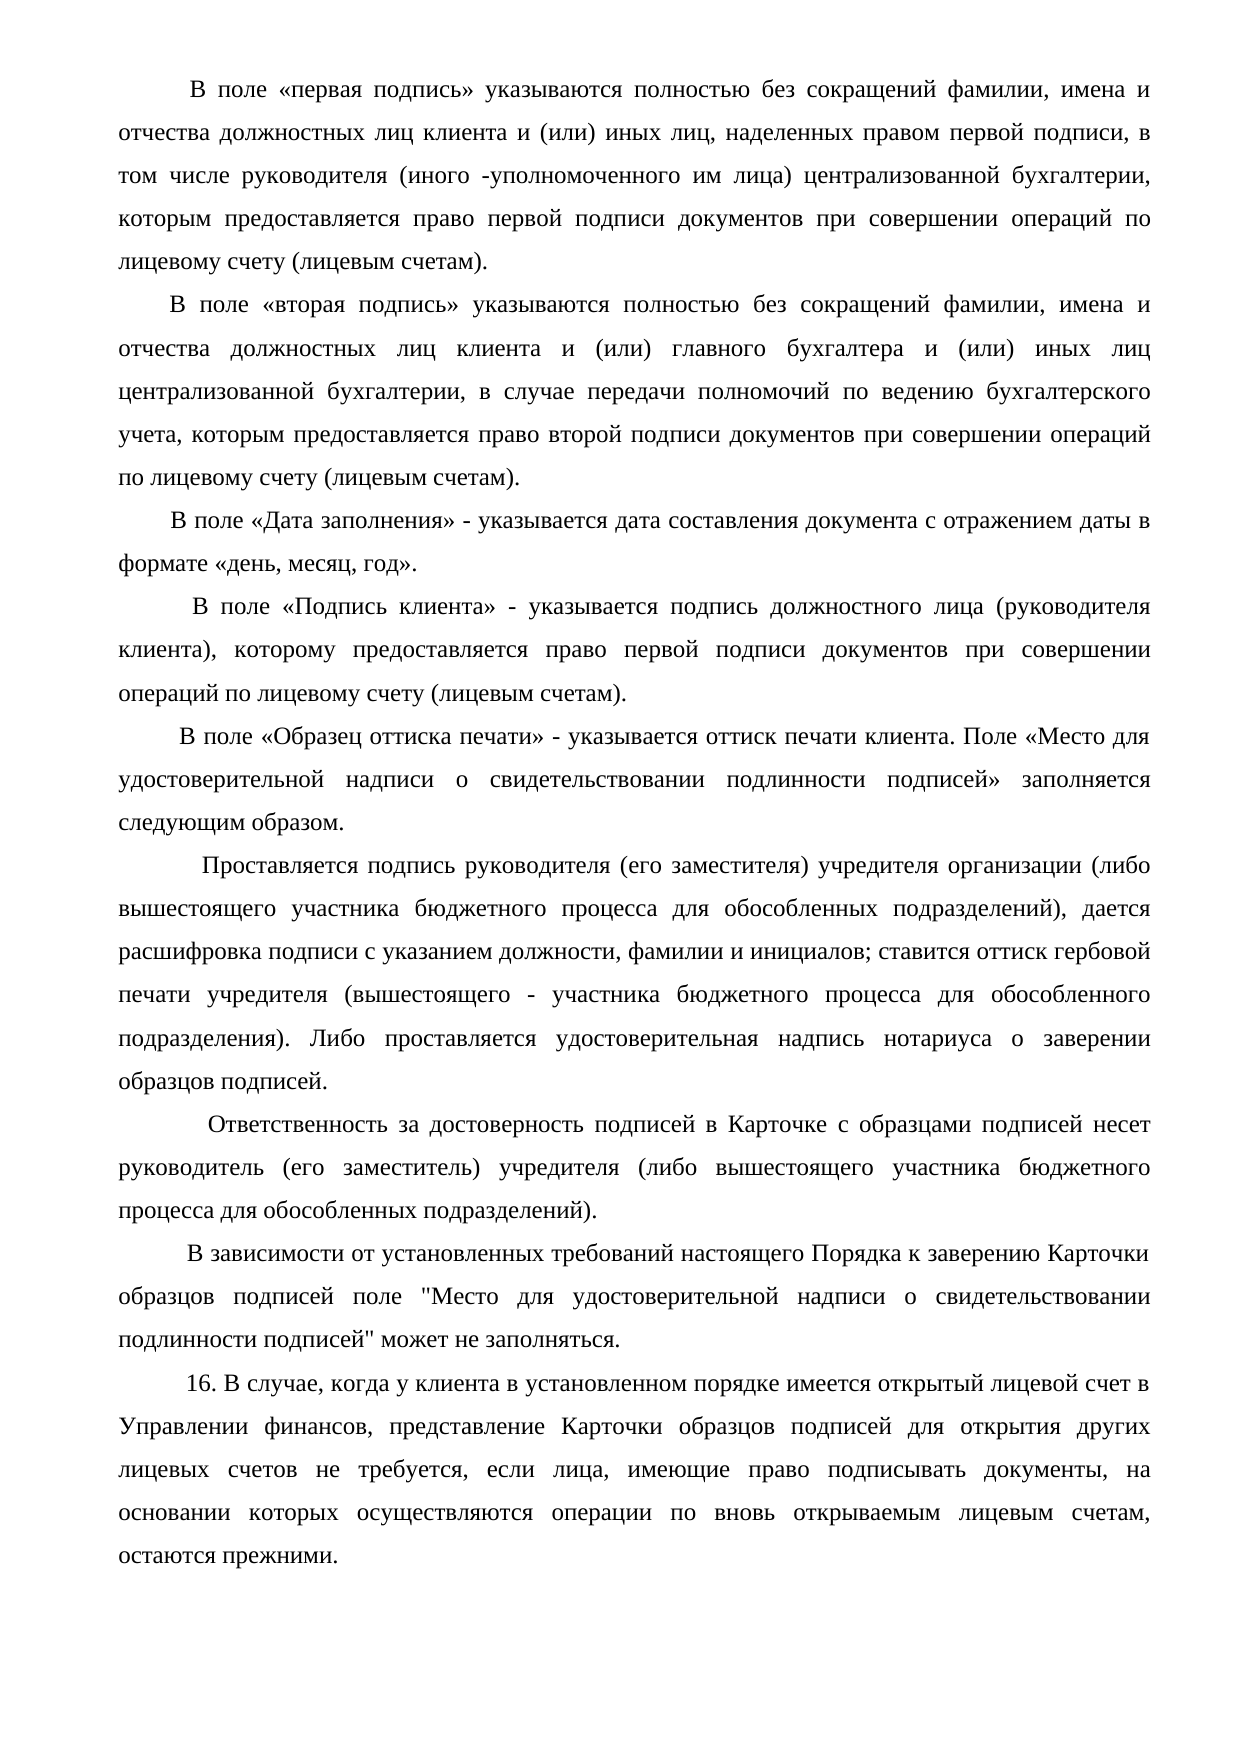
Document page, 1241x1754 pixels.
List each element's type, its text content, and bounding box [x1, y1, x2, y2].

text Ответственность за достоверность подписей в Карточке с образцами подписей несет руководитель (его заместитель) учредителя (либо вышестоящего участника бюджетного процесса для обособленных подразделений). [118, 1109, 1152, 1224]
text В зависимости от установленных требований настоящего Порядка к заверению Карточки образцов подписей поле "Место для удостоверительной надписи о свидетельствовании подлинности подписей" может не заполняться. [118, 1238, 1152, 1353]
text В поле «Дата заполнения» - указывается дата составления документа с отражением даты в формате «день, месяц, год». [118, 505, 1152, 577]
text 16. В случае, когда у клиента в установленном порядке имеется открытый лицевой счет в Управлении финансов, представление Карточки образцов подписей для открытия других лицевых счетов не требуется, если лица, имеющие право подписывать документы, на основании которых осуществляются операции по вновь открываемым лицевым счетам, остаются прежними. [118, 1368, 1152, 1569]
text В поле «вторая подпись» указываются полностью без сокращений фамилии, имена и отчества должностных лиц клиента и (или) главного бухгалтера и (или) иных лиц централизованной бухгалтерии, в случае передачи полномочий по ведению бухгалтерского учета, которым предоставляется право второй подписи документов при совершении операций по лицевому счету (лицевым счетам). [118, 289, 1152, 491]
text В поле «Образец оттиска печати» - указывается оттиск печати клиента. Поле «Место для удостоверительной надписи о свидетельствовании подлинности подписей» заполняется следующим образом. [118, 721, 1152, 836]
text В поле «Подпись клиента» - указывается подпись должностного лица (руководителя клиента), которому предоставляется право первой подписи документов при совершении операций по лицевому счету (лицевым счетам). [118, 591, 1152, 706]
text В поле «первая подпись» указываются полностью без сокращений фамилии, имена и отчества должностных лиц клиента и (или) иных лиц, наделенных правом первой подписи, в том числе руководителя (иного -уполномоченного им лица) централизованной бухгалтерии, которым предоставляется право первой подписи документов при совершении операций по лицевому счету (лицевым счетам). [118, 74, 1152, 275]
text Проставляется подпись руководителя (его заместителя) учредителя организации (либо вышестоящего участника бюджетного процесса для обособленных подразделений), дается расшифровка подписи с указанием должности, фамилии и инициалов; ставится оттиск гербовой печати учредителя (вышестоящего - участника бюджетного процесса для обособленного подразделения). Либо проставляется удостоверительная надпись нотариуса о заверении образцов подписей. [118, 850, 1152, 1094]
